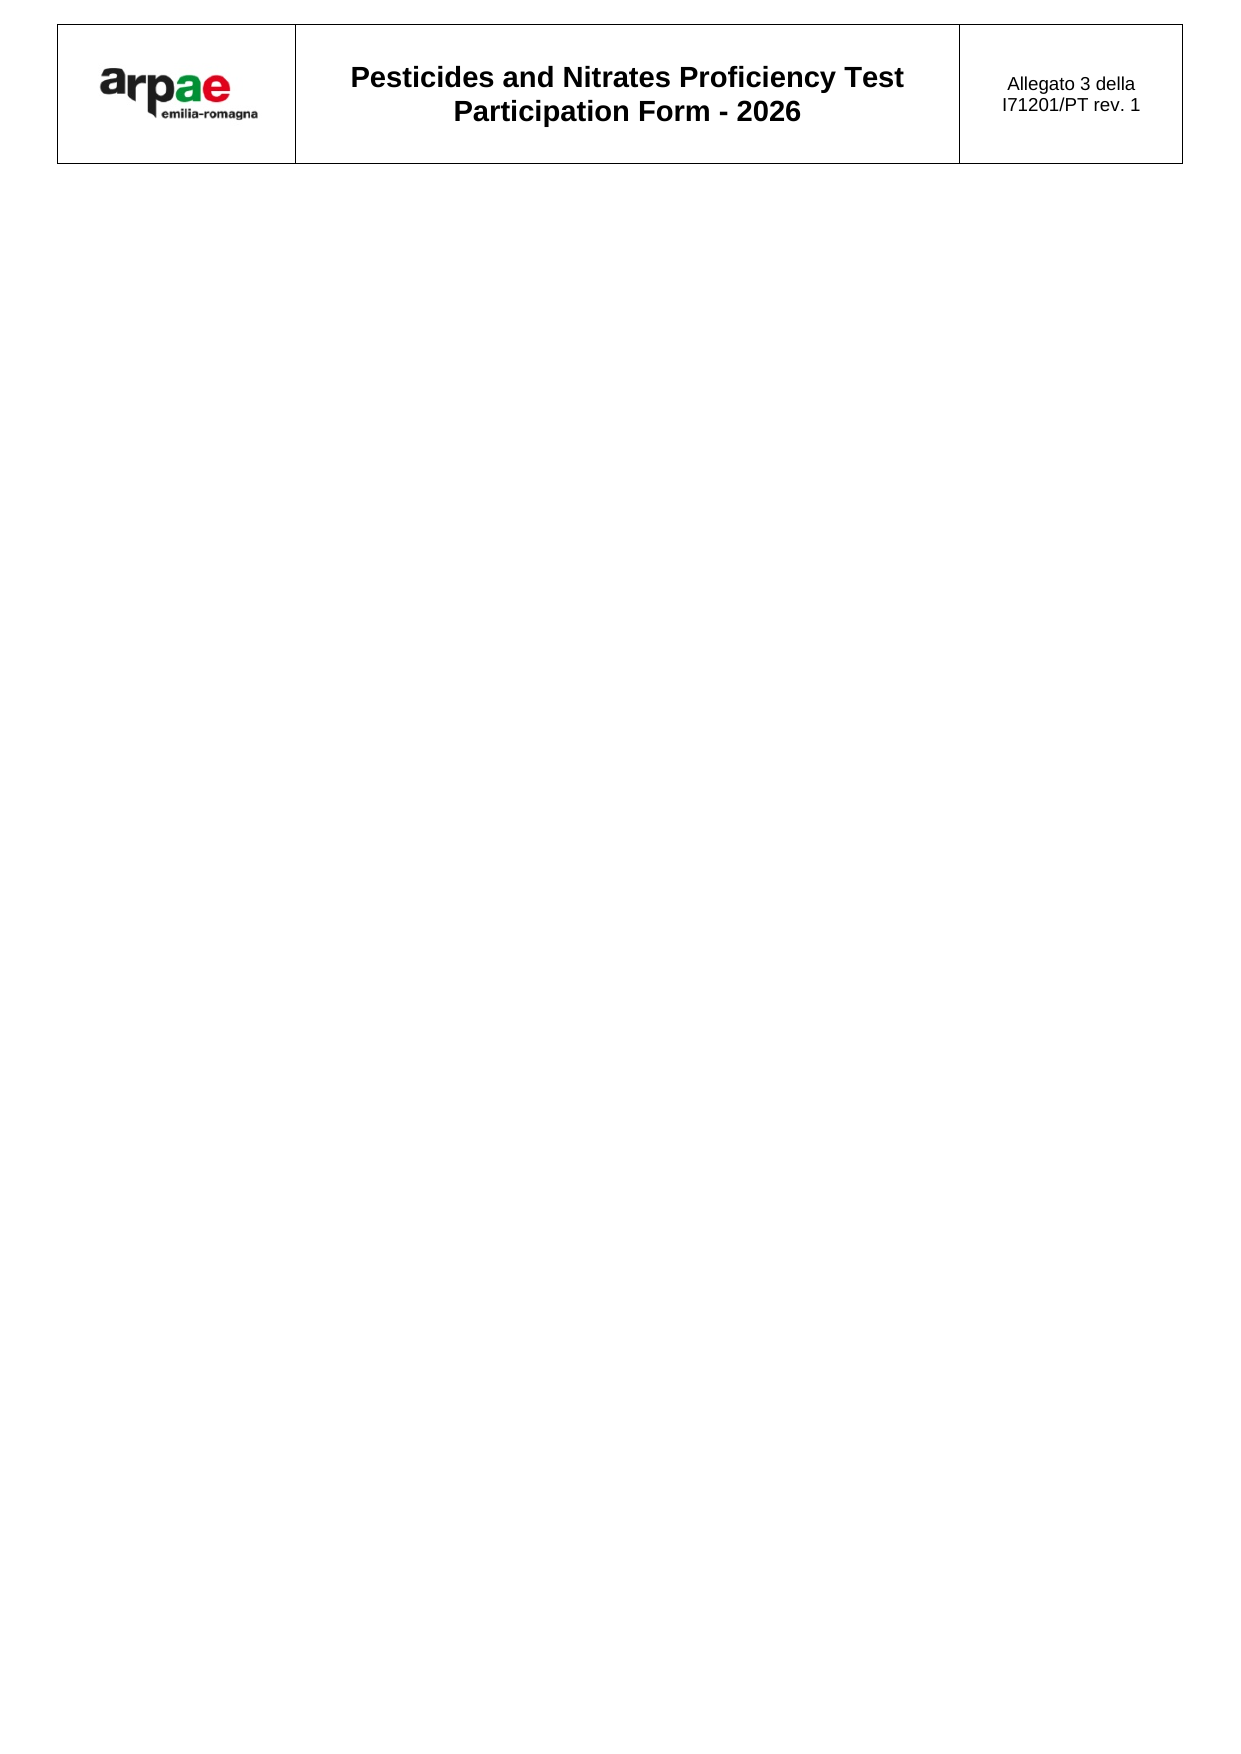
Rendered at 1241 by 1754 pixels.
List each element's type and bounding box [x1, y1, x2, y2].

picture [91, 49, 262, 139]
